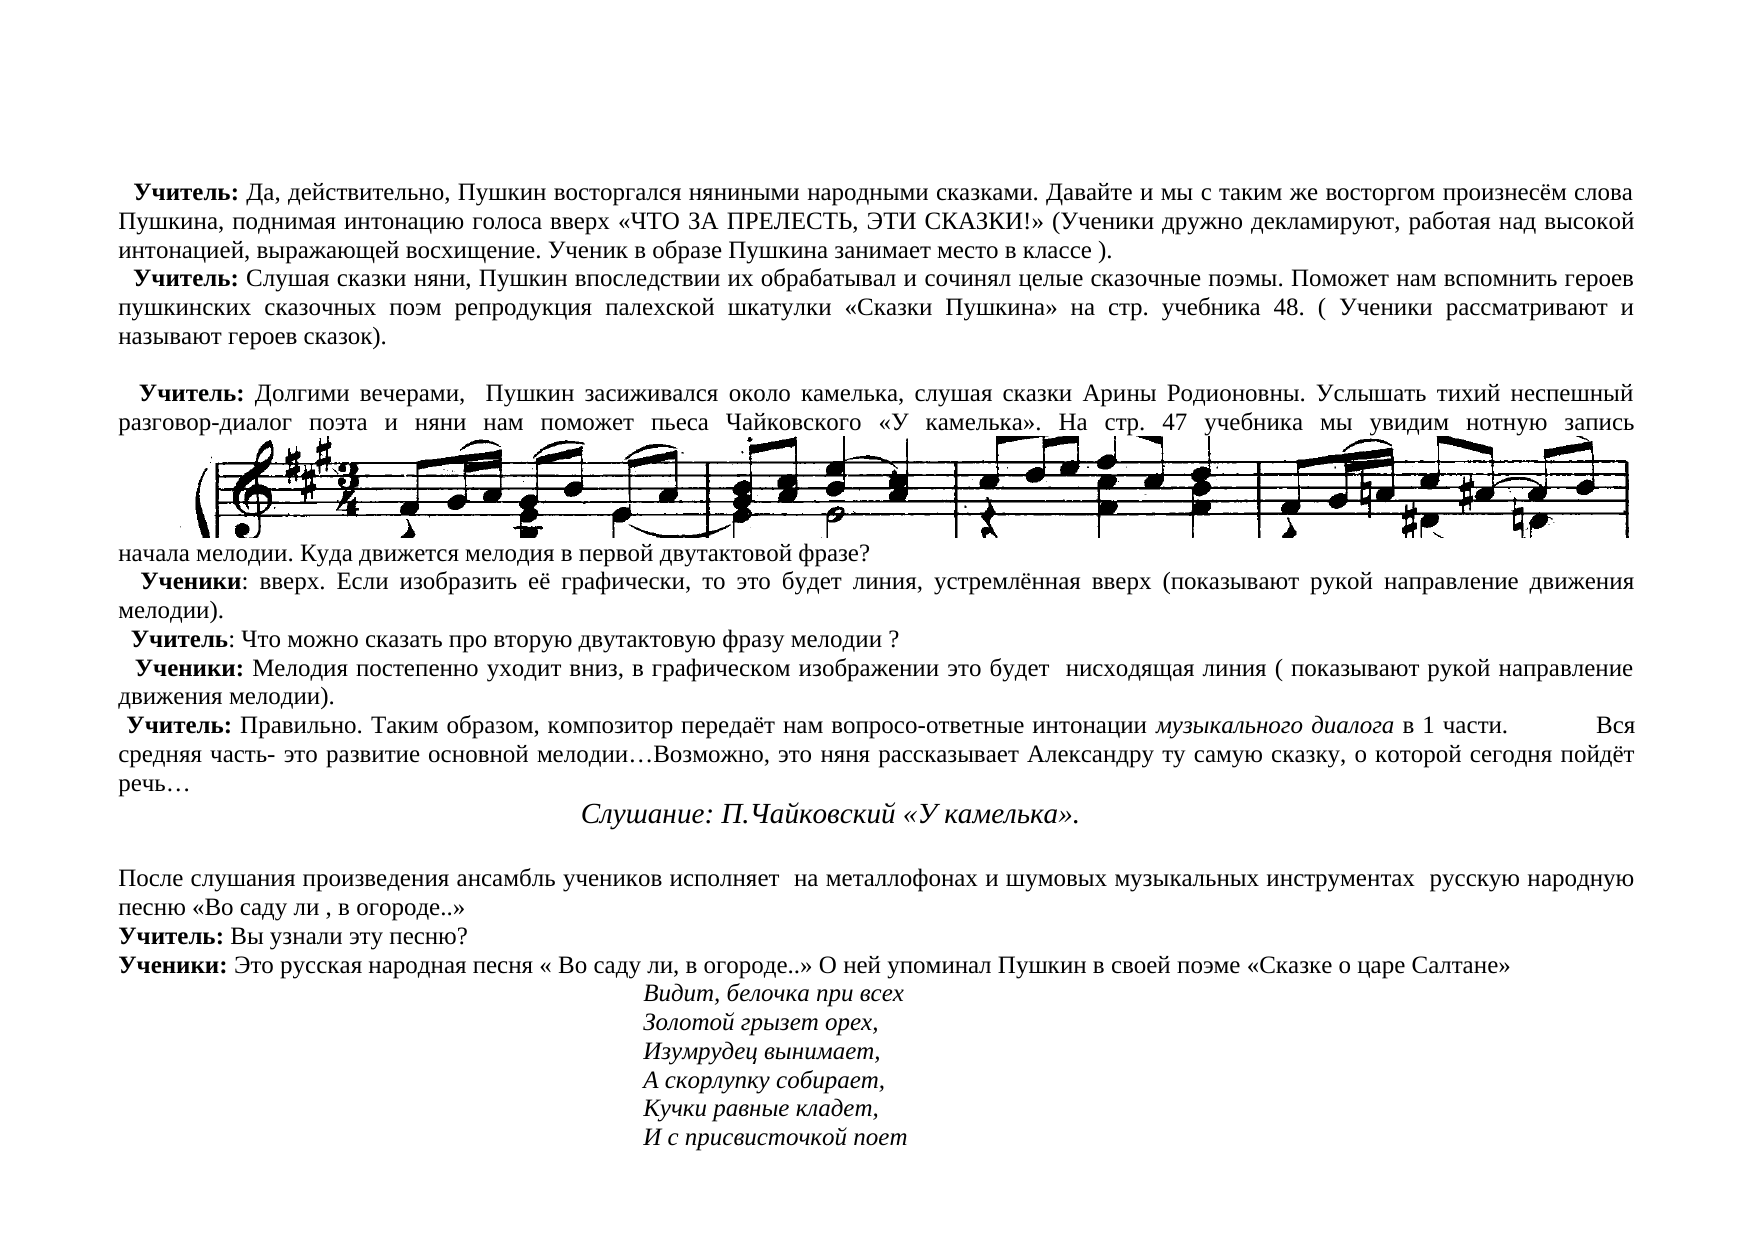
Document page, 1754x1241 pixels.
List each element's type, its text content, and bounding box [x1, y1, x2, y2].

text Учитель: Что можно сказать про вторую двутактовую фразу мелодии ? [118, 624, 1636, 653]
text Кучки равные кладет, [118, 1093, 1636, 1122]
text После слушания произведения ансамбль учеников исполняет на металлофонах и шумовых музыкальных инструментах русскую народную песню «Во саду ли , в огороде..» [118, 863, 1636, 921]
text Ученики: Это русская народная песня « Во саду ли, в огороде..» О ней упоминал Пушкин в своей поэме «Сказке о царе Салтане» [118, 950, 1636, 978]
text Изумрудец вынимает, [118, 1036, 1636, 1065]
text Учитель: Слушая сказки няни, Пушкин впоследствии их обрабатывал и сочинял целые сказочные поэмы. Поможет нам вспомнить героев пушкинских сказочных поэм репродукция палехской шкатулки «Сказки Пушкина» на стр. учебника 48. ( Ученики рассматривают и называют героев сказок). [118, 263, 1636, 350]
text Золотой грызет орех, [118, 1007, 1636, 1036]
text И с присвисточкой поет [118, 1122, 1636, 1151]
text Ученики: вверх. Если изобразить её графически, то это будет линия, устремлённая вверх (показывают рукой направление движения мелодии). [118, 566, 1636, 624]
text Учитель: Долгими вечерами, Пушкин засиживался около камелька, слушая сказки Арины Родионовны. Услышать тихий неспешный разговор-диалог поэта и няни нам поможет пьеса Чайковского «У камелька». На стр. 47 учебника мы увидим нотную запись [118, 378, 1636, 436]
text Слушание: П.Чайковский «У камелька». [118, 796, 1636, 830]
text Ученики: Мелодия постепенно уходит вниз, в графическом изображении это будет нисходящая линия ( показывают рукой направление движения мелодии). [118, 653, 1636, 710]
text начала мелодии. Куда движется мелодия в первой двутактовой фразе? [118, 538, 1636, 566]
text Учитель: Да, действительно, Пушкин восторгался няниными народными сказками. Давайте и мы с таким же восторгом произнесём слова Пушкина, поднимая интонацию голоса вверх «ЧТО ЗА ПРЕЛЕСТЬ, ЭТИ СКАЗКИ!» (Ученики дружно декламируют, работая над высокой интонацией, выражающей восхищение. Ученик в образе Пушкина занимает место в классе ). [118, 177, 1636, 263]
text А скорлупку собирает, [118, 1065, 1636, 1093]
text Видит, белочка при всех [118, 978, 1636, 1007]
text Учитель: Вы узнали эту песню? [118, 921, 1636, 950]
text Учитель: Правильно. Таким образом, композитор передаёт нам вопросо-ответные интонации музыкального диалога в 1 части. Вся средняя часть- это развитие основной мелодии…Возможно, это няня рассказывает Александру ту самую сказку, о которой сегодня пойдёт речь… [118, 710, 1636, 796]
